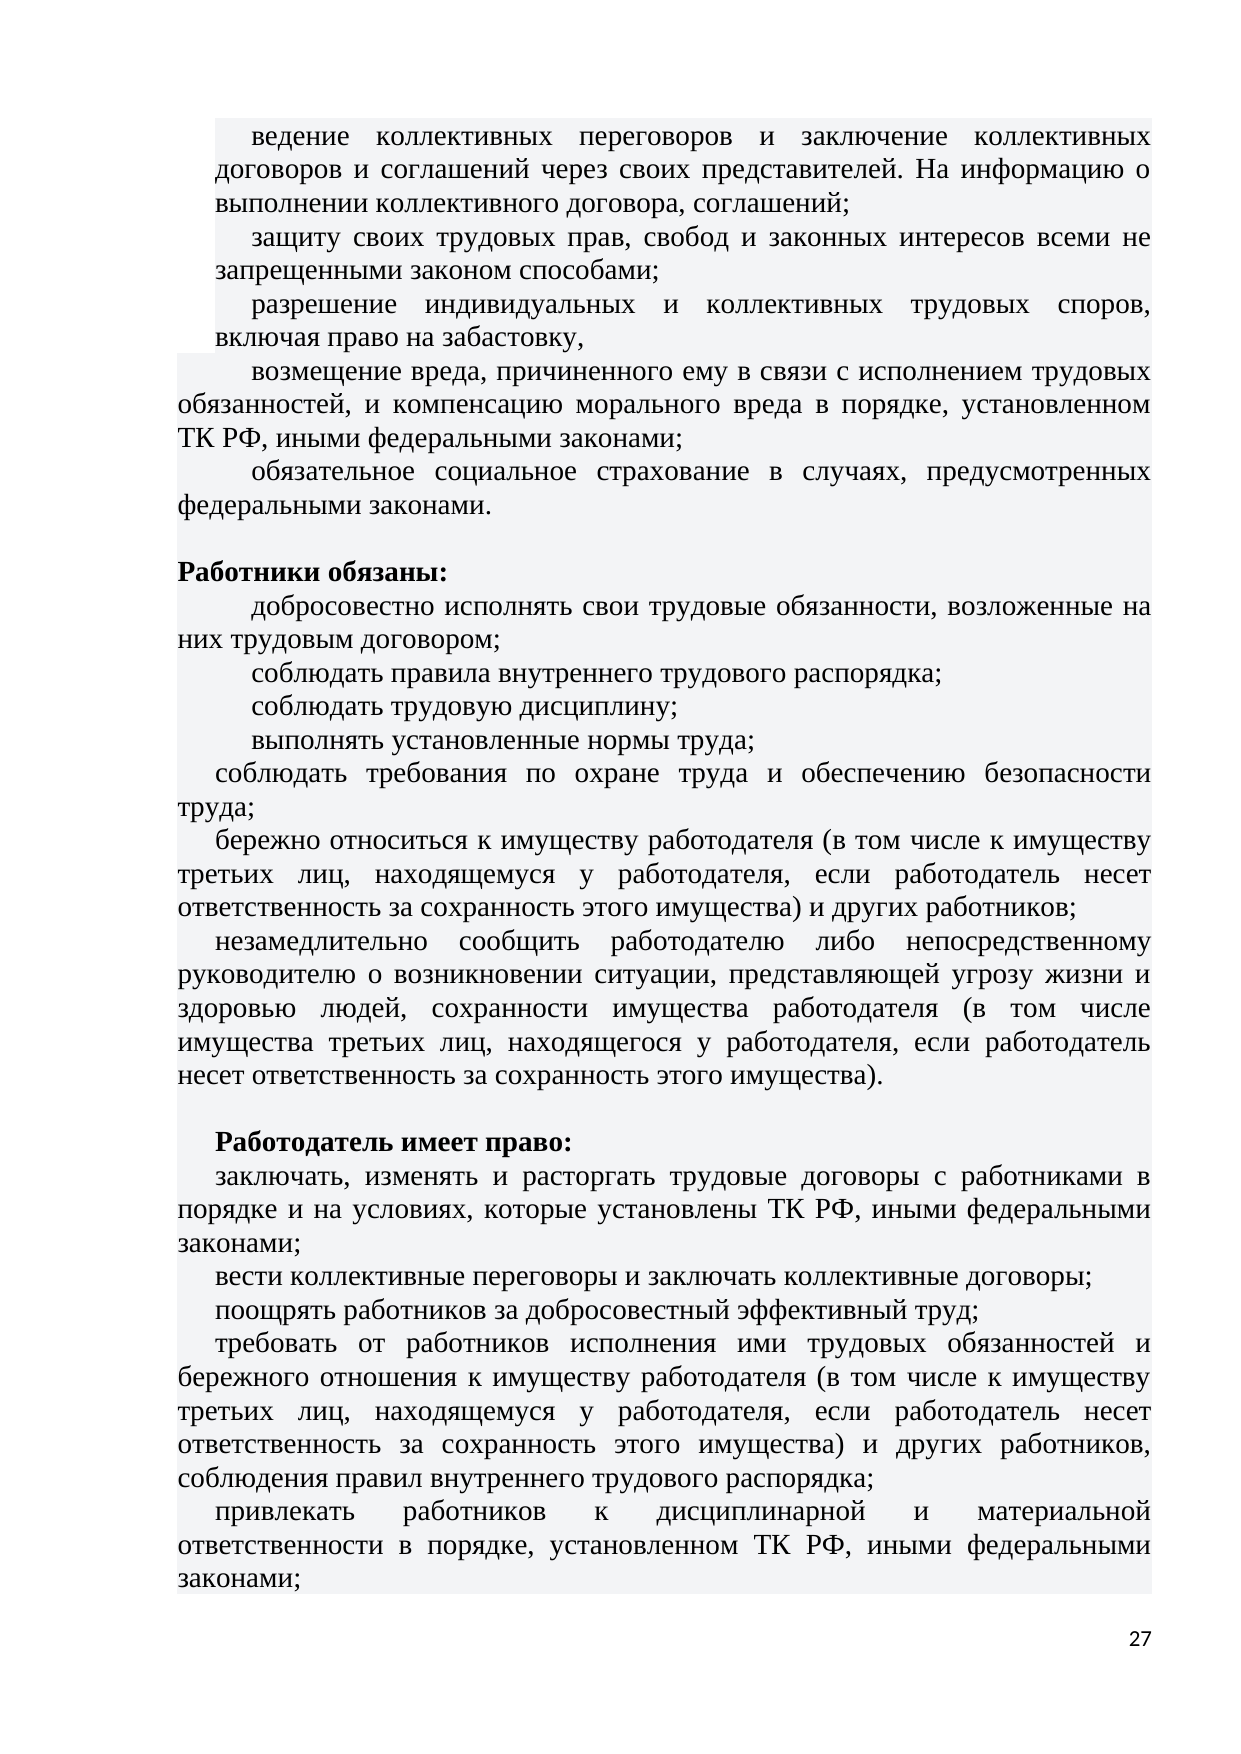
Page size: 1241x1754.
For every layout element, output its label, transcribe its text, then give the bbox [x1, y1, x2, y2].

text вести коллективные переговоры и заключать коллективные договоры; [177, 1258, 1152, 1292]
text соблюдать правила внутреннего трудового распорядка; [177, 655, 1152, 688]
text соблюдать трудовую дисциплину; [177, 688, 1152, 722]
list защиту своих трудовых прав, свобод и законных интересов всеми не запрещенными законом способами; [215, 219, 1152, 286]
text выполнять установленные нормы труда; [177, 722, 1152, 755]
text обязательное социальное страхование в случаях, предусмотренных федеральными законами. [177, 453, 1152, 521]
text добросовестно исполнять свои трудовые обязанности, возложенные на них трудовым договором; [177, 588, 1152, 655]
text привлекать работников к дисциплинарной и материальной ответственности в порядке, установленном ТК РФ, иными федеральными законами; [177, 1493, 1152, 1594]
text поощрять работников за добросовестный эффективный труд; [177, 1292, 1152, 1326]
text Работники обязаны: [177, 554, 1152, 588]
text Работодатель имеет право: [177, 1124, 1152, 1158]
text соблюдать требования по охране труда и обеспечению безопасности труда; [177, 755, 1152, 822]
text незамедлительно сообщить работодателю либо непосредственному руководителю о возникновении ситуации, представляющей угрозу жизни и здоровью людей, сохранности имущества работодателя (в том числе имущества третьих лиц, находящегося у работодателя, если работодатель несет ответственность за сохранность этого имущества). [177, 923, 1152, 1091]
text требовать от работников исполнения ими трудовых обязанностей и бережного отношения к имуществу работодателя (в том числе к имуществу третьих лиц, находящемуся у работодателя, если работодатель несет ответственность за сохранность этого имущества) и других работников, соблюдения правил внутреннего трудового распорядка; [177, 1326, 1152, 1493]
text бережно относиться к имуществу работодателя (в том числе к имуществу третьих лиц, находящемуся у работодателя, если работодатель несет ответственность за сохранность этого имущества) и других работников; [177, 822, 1152, 923]
text возмещение вреда, причиненного ему в связи с исполнением трудовых обязанностей, и компенсацию морального вреда в порядке, установленном ТК РФ, иными федеральными законами; [177, 353, 1152, 453]
list разрешение индивидуальных и коллективных трудовых споров, включая право на забастовку, [215, 286, 1152, 353]
list ведение коллективных переговоров и заключение коллективных договоров и соглашений через своих представителей. На информацию о выполнении коллективного договора, соглашений; [215, 118, 1152, 219]
text заключать, изменять и расторгать трудовые договоры с работниками в порядке и на условиях, которые установлены ТК РФ, иными федеральными законами; [177, 1158, 1152, 1258]
